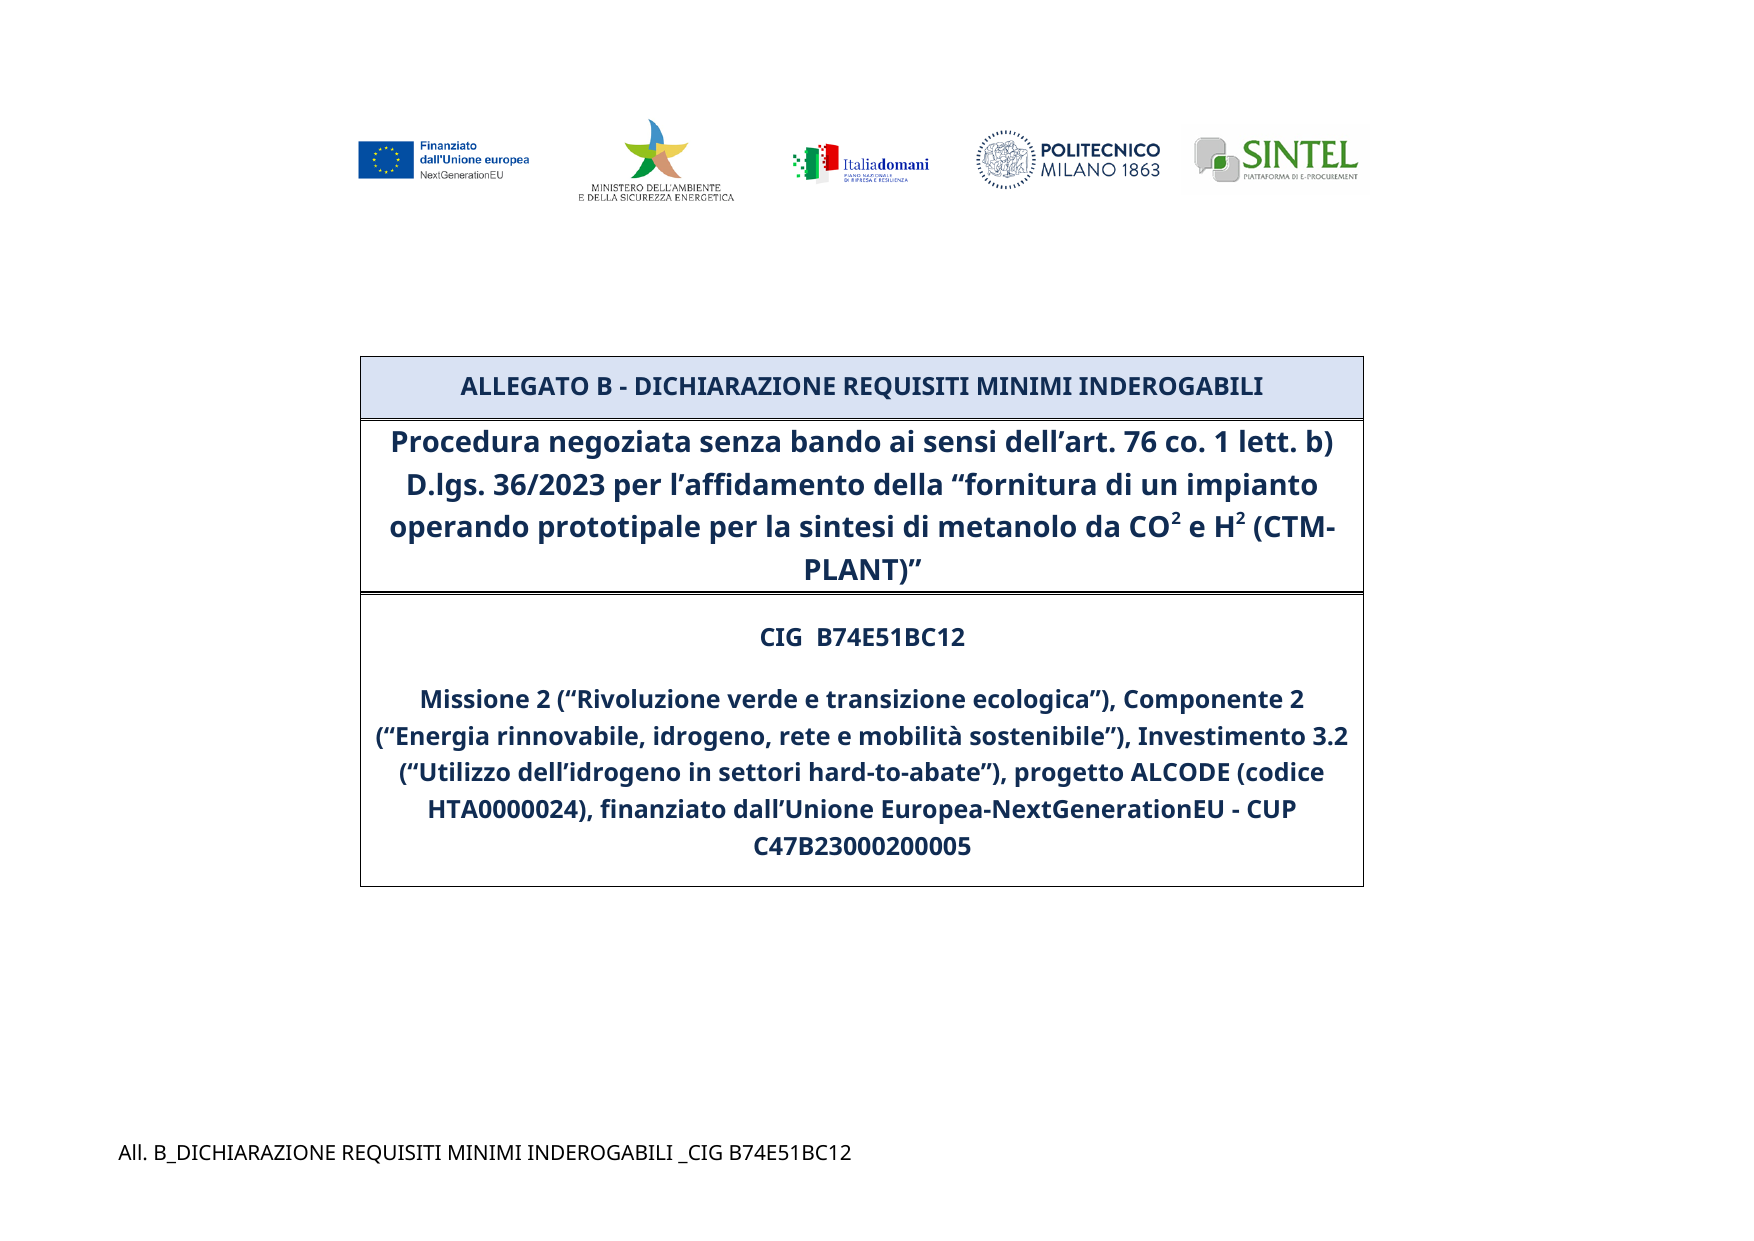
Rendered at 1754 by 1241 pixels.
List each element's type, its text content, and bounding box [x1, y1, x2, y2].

picture [354, 136, 544, 183]
picture [767, 129, 957, 190]
picture [1181, 124, 1371, 195]
picture [561, 101, 750, 218]
table_cell Procedura negoziata senza bando ai sensi dell’art. 76 co. 1 lett. b) D.lgs. 36/2023 per l’affidamento della “fornitura di un impianto operando prototipale per la sintesi di metanolo da CO2 e H2 (CTM-PLANT)” [361, 421, 1363, 591]
picture [974, 128, 1164, 191]
table_header ALLEGATO B - DICHIARAZIONE REQUISITI MINIMI INDEROGABILI [361, 357, 1363, 418]
table_cell CIG B74E51BC12 Missione 2 (“Rivoluzione verde e transizione ecologica”), Componente 2 (“Energia rinnovabile, idrogeno, rete e mobilità sostenibile”), Investimento 3.2 (“Utilizzo dell’idrogeno in settori hard-to-abate”), progetto ALCODE (codice HTA0000024), finanziato dall’Unione Europea-NextGenerationEU - CUP C47B23000200005 [361, 595, 1363, 886]
